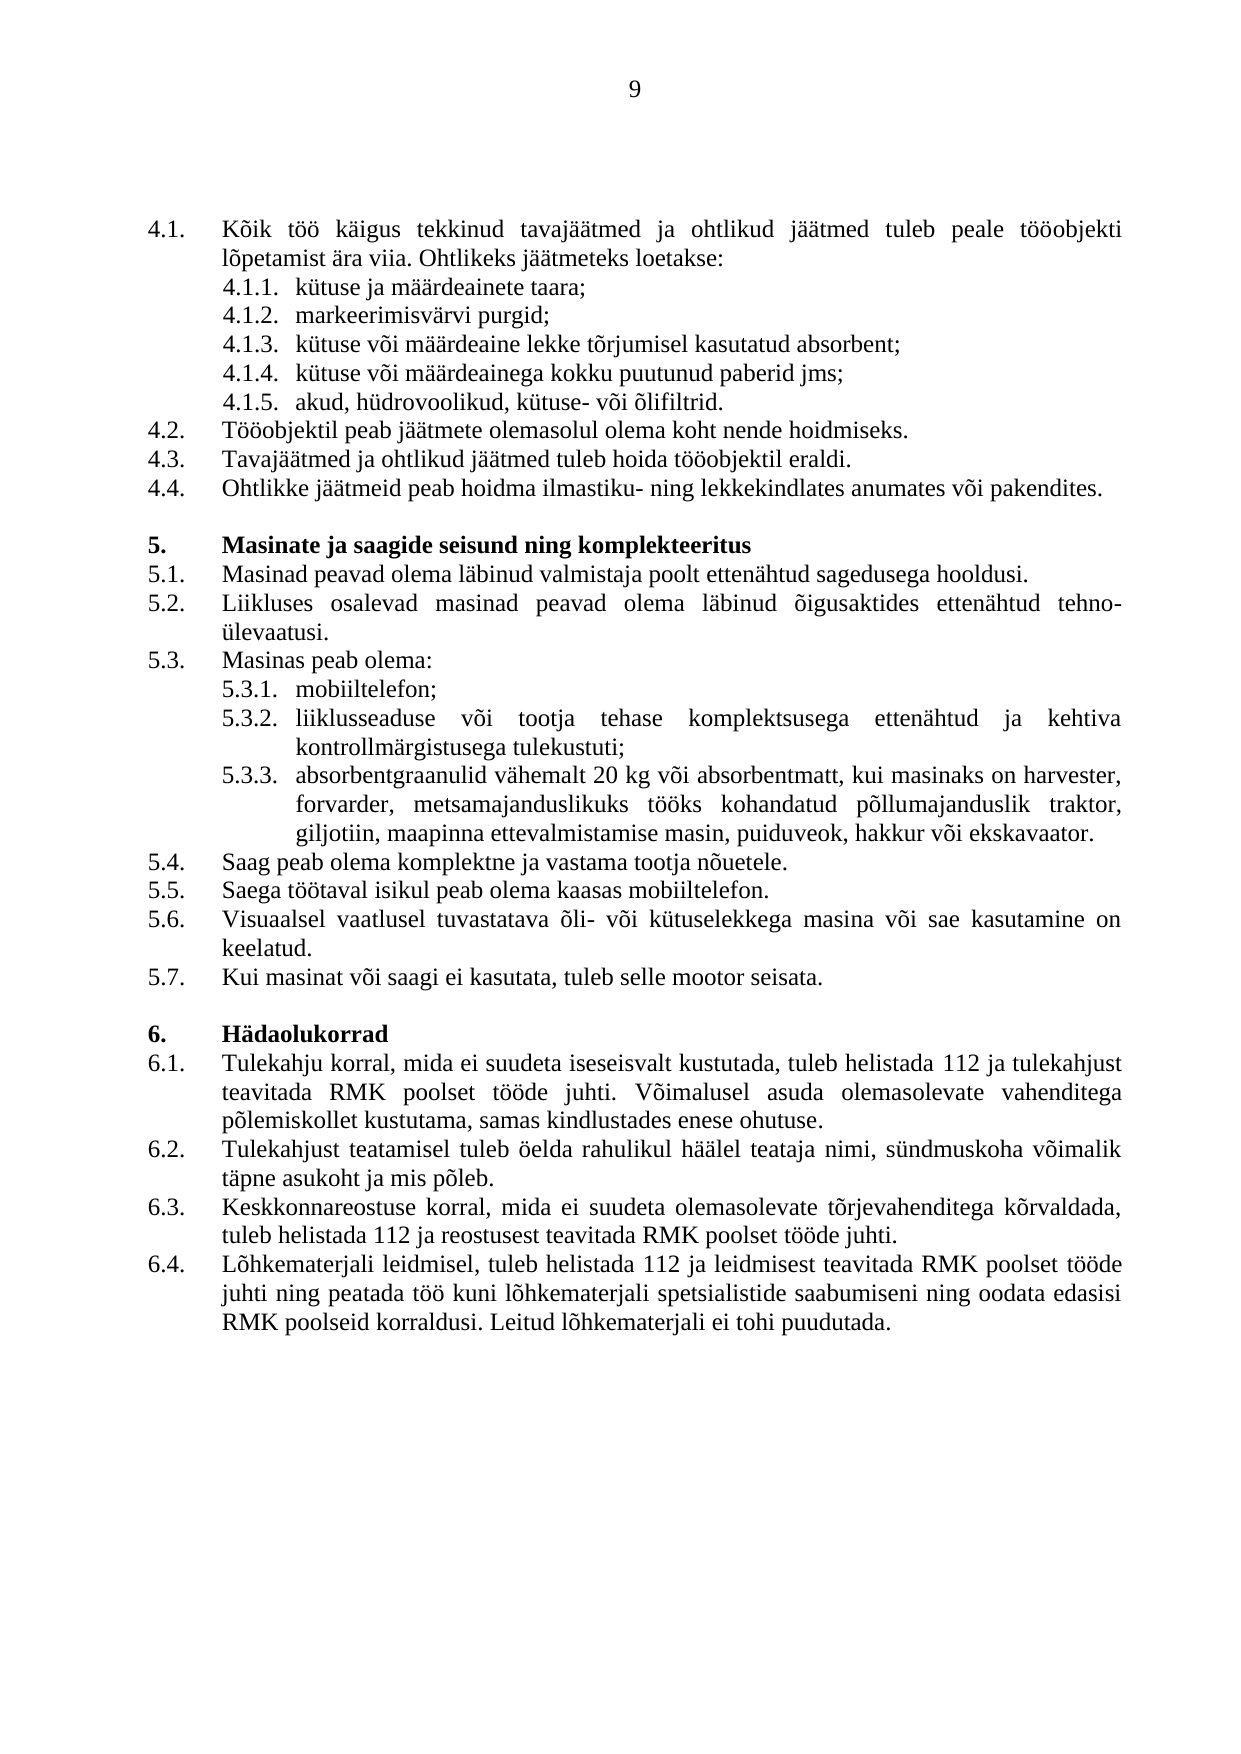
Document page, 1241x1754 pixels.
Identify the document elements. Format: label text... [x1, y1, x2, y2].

list Tööobjektil peab jäätmete olemasolul olema koht nende hoidmiseks. [148, 416, 1122, 444]
list akud, hüdrovoolikud, kütuse- või õlifiltrid. [223, 387, 1122, 416]
list Tavajäätmed ja ohtlikud jäätmed tuleb hoida tööobjektil eraldi. [148, 444, 1122, 473]
list Liikluses osalevad masinad peavad olema läbinud õigusaktides ettenähtud tehnoülevaatusi. [148, 588, 1122, 646]
list Saag peab olema komplektne ja vastama tootja nõuetele. [148, 847, 1122, 876]
list kütuse ja määrdeainete taara; [223, 272, 1122, 301]
list Tulekahju korral, mida ei suudeta iseseisvalt kustutada, tuleb helistada 112 ja tulekahjust teavitada RMK poolset tööde juhti. Võimalusel asuda olemasolevate vahenditega põlemiskollet kustutama, samas kindlustades enese ohutuse. [148, 1048, 1122, 1134]
list Tulekahjust teatamisel tuleb öelda rahulikul häälel teataja nimi, sündmuskoha võimalik täpne asukoht ja mis põleb. [148, 1134, 1122, 1192]
list Keskkonnareostuse korral, mida ei suudeta olemasolevate tõrjevahenditega kõrvaldada, tuleb helistada 112 ja reostusest teavitada RMK poolset tööde juhti. [148, 1192, 1122, 1249]
list kütuse või määrdeaine lekke tõrjumisel kasutatud absorbent; [223, 329, 1122, 358]
list Visuaalsel vaatlusel tuvastatava õli- või kütuselekkega masina või sae kasutamine on keelatud. [148, 904, 1122, 962]
list Hädaolukorrad [148, 1019, 1122, 1048]
list Kui masinat või saagi ei kasutata, tuleb selle mootor seisata. [148, 962, 1122, 991]
list Masinad peavad olema läbinud valmistaja poolt ettenähtud sagedusega hooldusi. [148, 559, 1122, 588]
list markeerimisvärvi purgid; [223, 301, 1122, 329]
list Saega töötaval isikul peab olema kaasas mobiiltelefon. [148, 876, 1122, 904]
list Masinate ja saagide seisund ning komplekteeritus [148, 531, 1122, 559]
list absorbentgraanulid vähemalt 20 kg või absorbentmatt, kui masinaks on harvester, forvarder, metsamajanduslikuks tööks kohandatud põllumajanduslik traktor, giljotiin, maapinna ettevalmistamise masin, puiduveok, hakkur või ekskavaator. [222, 761, 1122, 847]
list liiklusseaduse või tootja tehase komplektsusega ettenähtud ja kehtiva kontrollmärgistusega tulekustuti; [222, 703, 1122, 761]
list Lõhkematerjali leidmisel, tuleb helistada 112 ja leidmisest teavitada RMK poolset tööde juhti ning peatada töö kuni lõhkematerjali spetsialistide saabumiseni ning oodata edasisi RMK poolseid korraldusi. Leitud lõhkematerjali ei tohi puudutada. [148, 1249, 1122, 1336]
list mobiiltelefon; [222, 674, 1122, 703]
list Ohtlikke jäätmeid peab hoidma ilmastiku- ning lekkekindlates anumates või pakendites. [148, 473, 1122, 502]
list kütuse või määrdeainega kokku puutunud paberid jms; [223, 358, 1122, 387]
list Kõik töö käigus tekkinud tavajäätmed ja ohtlikud jäätmed tuleb peale tööobjekti lõpetamist ära viia. Ohtlikeks jäätmeteks loetakse: [148, 214, 1122, 272]
list Masinas peab olema: [148, 646, 1122, 674]
